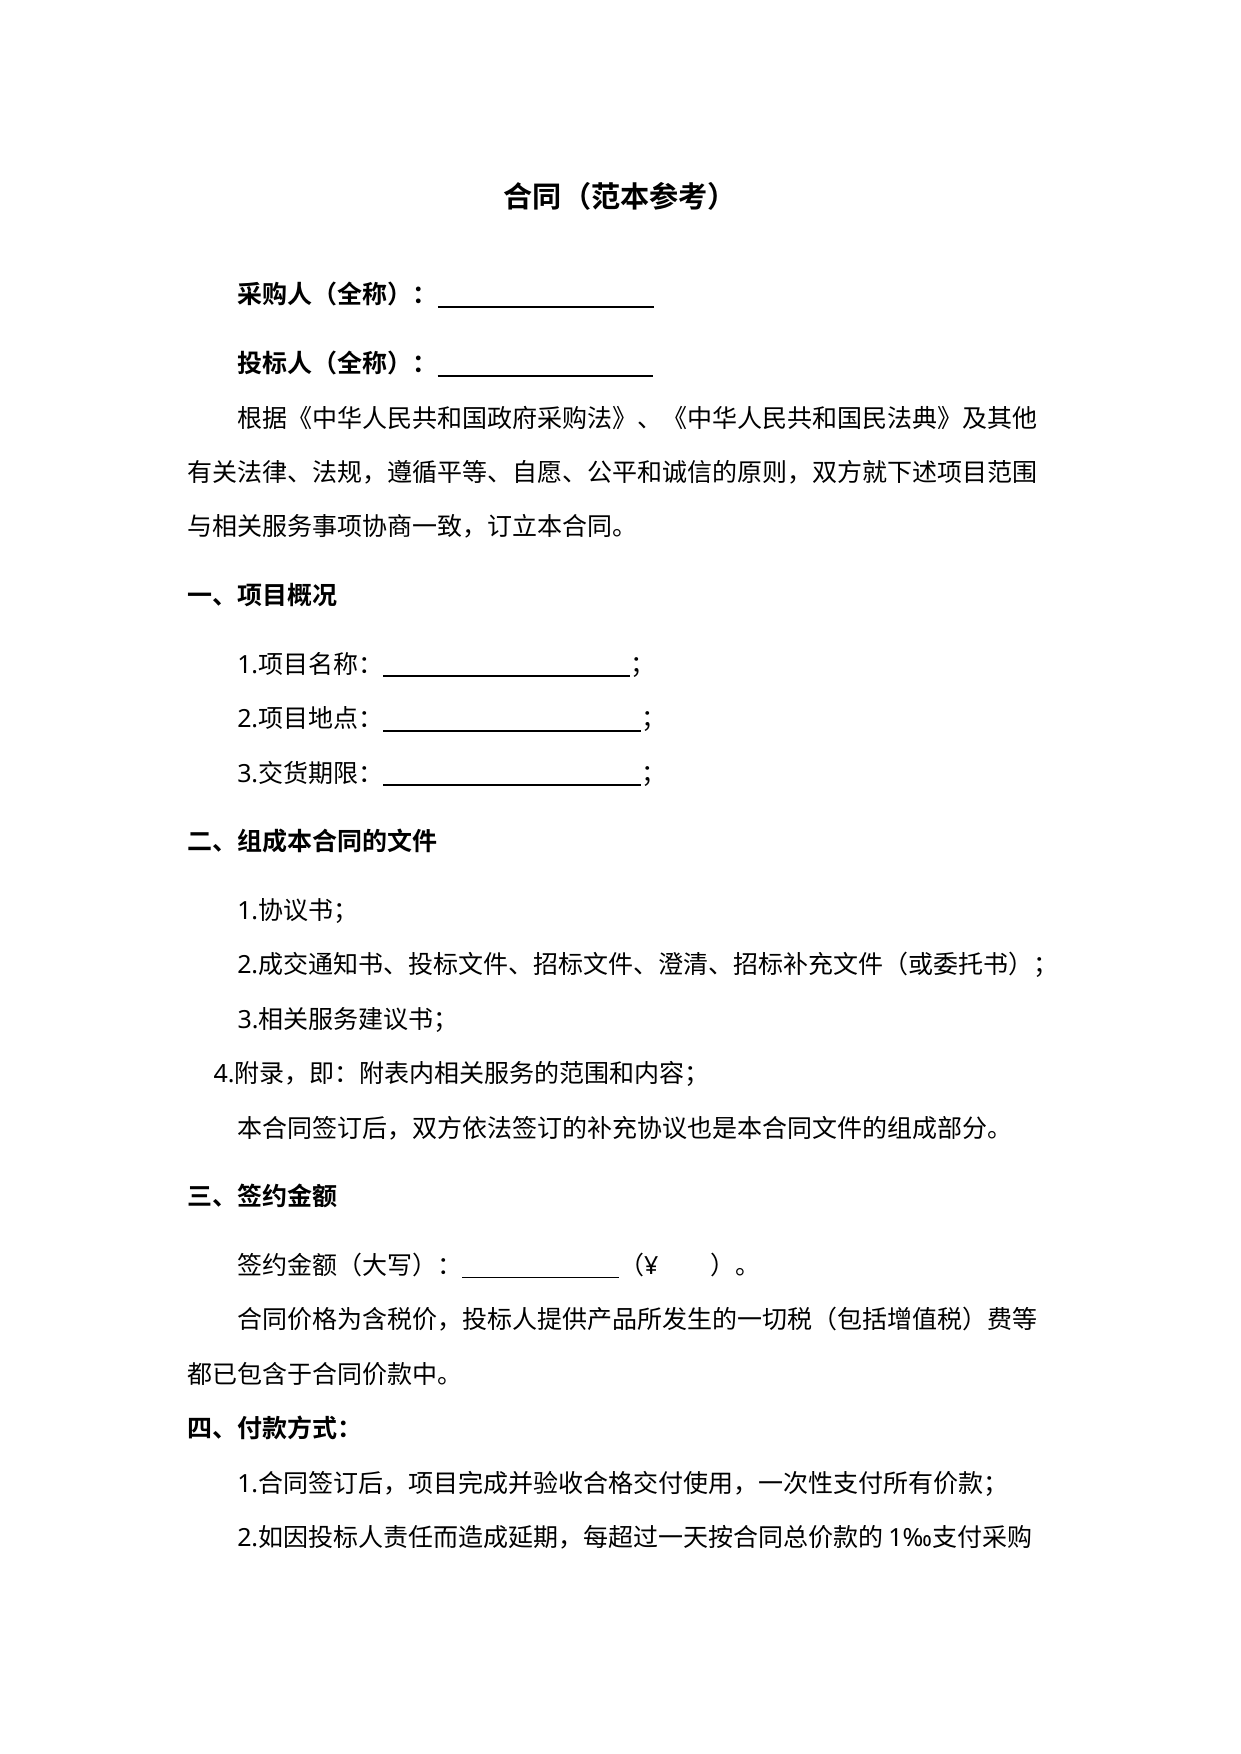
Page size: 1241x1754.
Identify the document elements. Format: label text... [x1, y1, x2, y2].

text 3.交货期限： ； [187, 753, 1053, 789]
text 一、项目概况 [187, 561, 1053, 626]
text 合同（范本参考） [187, 162, 1053, 227]
text 三、签约金额 [187, 1162, 1053, 1227]
text 合同价格为含税价，投标人提供产品所发生的一切税（包括增值税）费等都已包含于合同价款中。 [187, 1300, 1053, 1391]
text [187, 1517, 1053, 1554]
text 采购人（全称）： [187, 261, 1053, 326]
text 本合同签订后，双方依法签订的补充协议也是本合同文件的组成部分。 [187, 1108, 1053, 1144]
text 1.协议书； [187, 891, 1053, 927]
text 3.相关服务建议书； [187, 999, 1053, 1036]
text 2.成交通知书、投标文件、招标文件、澄清、招标补充文件（或委托书）； [187, 945, 1053, 981]
text 根据《中华人民共和国政府采购法》、《中华人民共和国民法典》及其他有关法律、法规，遵循平等、自愿、公平和诚信的原则，双方就下述项目范围与相关服务事项协商一致，订立本合同。 [187, 398, 1053, 543]
text 签约金额（大写）： （¥ ）。 [187, 1246, 1053, 1282]
text 1.合同签订后，项目完成并验收合格交付使用，一次性支付所有价款； [187, 1463, 1053, 1499]
text 投标人（全称）： [187, 344, 1053, 380]
text 四、付款方式： [187, 1409, 1053, 1445]
text 二、组成本合同的文件 [187, 807, 1053, 872]
text 4.附录，即：附表内相关服务的范围和内容； [187, 1054, 1053, 1090]
text 2.项目地点： ； [187, 699, 1053, 735]
text 1.项目名称： ； [187, 644, 1053, 681]
